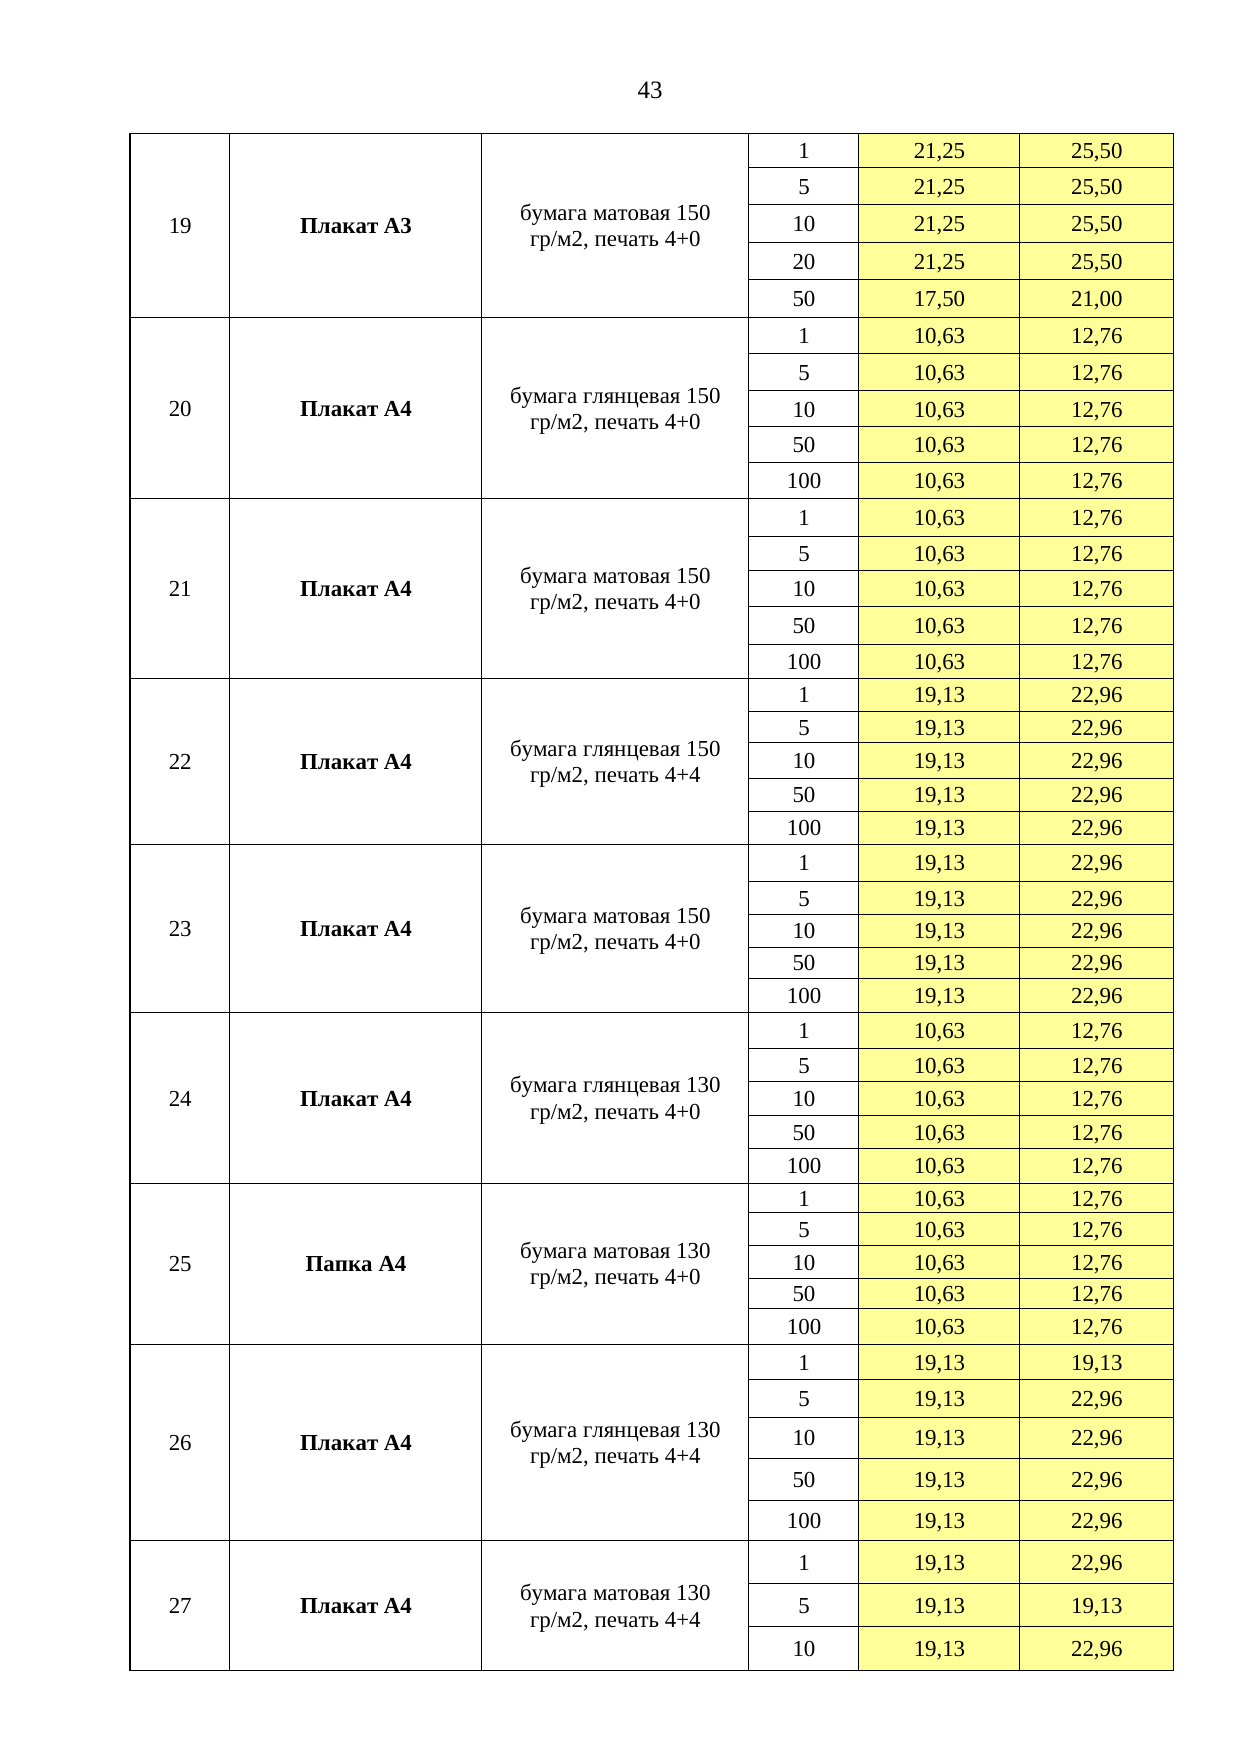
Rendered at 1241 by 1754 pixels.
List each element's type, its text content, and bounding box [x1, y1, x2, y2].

table_cell 12,76 [1020, 571, 1173, 606]
table_cell 12,76 [1020, 1116, 1173, 1148]
table_cell 22 [131, 679, 229, 843]
table_cell 12,76 [1020, 354, 1173, 390]
table_cell 10,63 [859, 1049, 1019, 1081]
table_cell Плакат А4 [230, 318, 481, 498]
table_cell 19,13 [859, 779, 1019, 811]
table_cell 10 [749, 1082, 858, 1115]
table_cell 1 [749, 1345, 858, 1379]
table_cell 10,63 [859, 1279, 1019, 1307]
table_cell 22,96 [1020, 845, 1173, 881]
table_cell 22,96 [1020, 1418, 1173, 1457]
table_cell 12,76 [1020, 1246, 1173, 1278]
table_cell 22,96 [1020, 812, 1173, 843]
table_cell 19,13 [859, 712, 1019, 742]
table_cell бумага матовая 150 гр/м2, печать 4+0 [482, 845, 748, 1012]
table_cell Плакат А4 [230, 499, 481, 678]
table_cell бумага глянцевая 130 гр/м2, печать 4+4 [482, 1345, 748, 1540]
table_cell 22,96 [1020, 1627, 1173, 1670]
table_cell 12,76 [1020, 499, 1173, 536]
table_cell 22,96 [1020, 1380, 1173, 1417]
table_cell 10 [749, 743, 858, 778]
table_cell 10 [749, 391, 858, 426]
table_cell 19,13 [859, 948, 1019, 978]
table_cell Плакат А4 [230, 845, 481, 1012]
table_cell 19,13 [859, 812, 1019, 843]
table_cell 19,13 [859, 845, 1019, 881]
table_cell 22,96 [1020, 1459, 1173, 1500]
table_cell 10 [749, 571, 858, 606]
table_cell бумага глянцевая 150 гр/м2, печать 4+0 [482, 318, 748, 498]
table_cell бумага матовая 150 гр/м2, печать 4+0 [482, 134, 748, 317]
table_cell 12,76 [1020, 1309, 1173, 1343]
table_cell 19,13 [859, 1418, 1019, 1457]
table_cell 25,50 [1020, 205, 1173, 242]
table_cell 19,13 [859, 979, 1019, 1012]
table_cell бумага матовая 130 гр/м2, печать 4+4 [482, 1541, 748, 1670]
table_cell 10,63 [859, 1116, 1019, 1148]
table_cell 50 [749, 779, 858, 811]
table_cell Плакат А4 [230, 679, 481, 843]
table_cell Плакат А3 [230, 134, 481, 317]
table_cell 10 [749, 205, 858, 242]
table_cell 22,96 [1020, 1541, 1173, 1582]
table_cell 10,63 [859, 499, 1019, 536]
table_cell 17,50 [859, 280, 1019, 317]
table_cell 10,63 [859, 463, 1019, 498]
table_cell бумага глянцевая 150 гр/м2, печать 4+4 [482, 679, 748, 843]
table_cell 50 [749, 607, 858, 643]
table_cell 10,63 [859, 354, 1019, 390]
table_cell 5 [749, 537, 858, 570]
table_cell Плакат А4 [230, 1013, 481, 1182]
table_cell 10,63 [859, 607, 1019, 643]
table_cell 12,76 [1020, 463, 1173, 498]
table_cell 10,63 [859, 1309, 1019, 1343]
table_cell 19 [131, 134, 229, 317]
table_cell 10,63 [859, 1184, 1019, 1212]
table_cell 24 [131, 1013, 229, 1182]
table_cell 25,50 [1020, 134, 1173, 167]
table_cell 20 [749, 243, 858, 279]
table_cell 21,25 [859, 243, 1019, 279]
table_cell 5 [749, 712, 858, 742]
table_cell 12,76 [1020, 1082, 1173, 1115]
table_cell 5 [749, 1213, 858, 1245]
table_cell 50 [749, 948, 858, 978]
table_cell 1 [749, 499, 858, 536]
table_cell 5 [749, 1049, 858, 1081]
table_cell 1 [749, 1541, 858, 1582]
table_cell 19,13 [859, 1627, 1019, 1670]
table_cell 21 [131, 499, 229, 678]
table_cell 22,96 [1020, 743, 1173, 778]
table_cell 22,96 [1020, 779, 1173, 811]
table_cell 12,76 [1020, 1013, 1173, 1048]
table_cell 12,76 [1020, 427, 1173, 462]
table_cell 19,13 [859, 915, 1019, 947]
table_cell 22,96 [1020, 712, 1173, 742]
table_cell 12,76 [1020, 607, 1173, 643]
table_cell бумага матовая 130 гр/м2, печать 4+0 [482, 1184, 748, 1343]
table_cell 12,76 [1020, 318, 1173, 353]
table_cell 100 [749, 1501, 858, 1540]
table_cell 25,50 [1020, 243, 1173, 279]
table_cell 22,96 [1020, 882, 1173, 914]
table_cell 23 [131, 845, 229, 1012]
table_cell 10 [749, 1418, 858, 1457]
table_cell 1 [749, 679, 858, 711]
table_cell 10,63 [859, 645, 1019, 678]
table_cell 5 [749, 882, 858, 914]
table_cell 100 [749, 1149, 858, 1182]
table_cell 21,25 [859, 134, 1019, 167]
table_cell 19,13 [859, 1584, 1019, 1626]
table_cell 12,76 [1020, 537, 1173, 570]
table_cell 10,63 [859, 1082, 1019, 1115]
table_cell 12,76 [1020, 391, 1173, 426]
table_cell Папка А4 [230, 1184, 481, 1343]
table_cell 50 [749, 1116, 858, 1148]
table_cell 10 [749, 915, 858, 947]
table_cell 1 [749, 318, 858, 353]
table_cell 100 [749, 645, 858, 678]
table_cell 10,63 [859, 1213, 1019, 1245]
table_cell Плакат А4 [230, 1541, 481, 1670]
table_cell 12,76 [1020, 1149, 1173, 1182]
table_cell 25,50 [1020, 168, 1173, 204]
table_cell 19,13 [859, 679, 1019, 711]
table_cell 12,76 [1020, 1213, 1173, 1245]
table_cell 100 [749, 1309, 858, 1343]
table_cell 19,13 [1020, 1345, 1173, 1379]
table_cell 10,63 [859, 537, 1019, 570]
table_cell 50 [749, 280, 858, 317]
table_cell 25 [131, 1184, 229, 1343]
table_cell 22,96 [1020, 915, 1173, 947]
table_cell 27 [131, 1541, 229, 1670]
table_cell 22,96 [1020, 679, 1173, 711]
table_cell 10 [749, 1246, 858, 1278]
table_cell 100 [749, 979, 858, 1012]
table_cell 100 [749, 463, 858, 498]
table_cell 50 [749, 1279, 858, 1307]
table_cell 22,96 [1020, 948, 1173, 978]
table_cell 5 [749, 1584, 858, 1626]
table_cell 12,76 [1020, 1049, 1173, 1081]
table_cell 19,13 [859, 1541, 1019, 1582]
table_cell 20 [131, 318, 229, 498]
table_cell 22,96 [1020, 979, 1173, 1012]
table_cell 1 [749, 1013, 858, 1048]
table_cell 19,13 [859, 1501, 1019, 1540]
table_cell 12,76 [1020, 1184, 1173, 1212]
table_cell 12,76 [1020, 1279, 1173, 1307]
table_cell 10,63 [859, 427, 1019, 462]
table_cell 10,63 [859, 318, 1019, 353]
table_cell 5 [749, 354, 858, 390]
table_cell 19,13 [859, 1380, 1019, 1417]
table_cell 21,25 [859, 168, 1019, 204]
table_cell бумага матовая 150 гр/м2, печать 4+0 [482, 499, 748, 678]
table_cell 10 [749, 1627, 858, 1670]
table_cell 19,13 [859, 1345, 1019, 1379]
table_cell Плакат А4 [230, 1345, 481, 1540]
table_cell 1 [749, 845, 858, 881]
table_cell 50 [749, 1459, 858, 1500]
table_cell 10,63 [859, 1149, 1019, 1182]
table_cell 10,63 [859, 1246, 1019, 1278]
table_cell 100 [749, 812, 858, 843]
table_cell 19,13 [859, 743, 1019, 778]
table_cell 21,25 [859, 205, 1019, 242]
table_cell 10,63 [859, 1013, 1019, 1048]
table_cell 1 [749, 1184, 858, 1212]
table_cell 10,63 [859, 391, 1019, 426]
table_cell 19,13 [1020, 1584, 1173, 1626]
table_cell 1 [749, 134, 858, 167]
table_cell 5 [749, 168, 858, 204]
table_cell бумага глянцевая 130 гр/м2, печать 4+0 [482, 1013, 748, 1182]
table_cell 22,96 [1020, 1501, 1173, 1540]
table_cell 19,13 [859, 1459, 1019, 1500]
table_cell 26 [131, 1345, 229, 1540]
table_cell 10,63 [859, 571, 1019, 606]
table_cell 21,00 [1020, 280, 1173, 317]
table_cell 5 [749, 1380, 858, 1417]
table_cell 50 [749, 427, 858, 462]
table_cell 12,76 [1020, 645, 1173, 678]
table_cell 19,13 [859, 882, 1019, 914]
